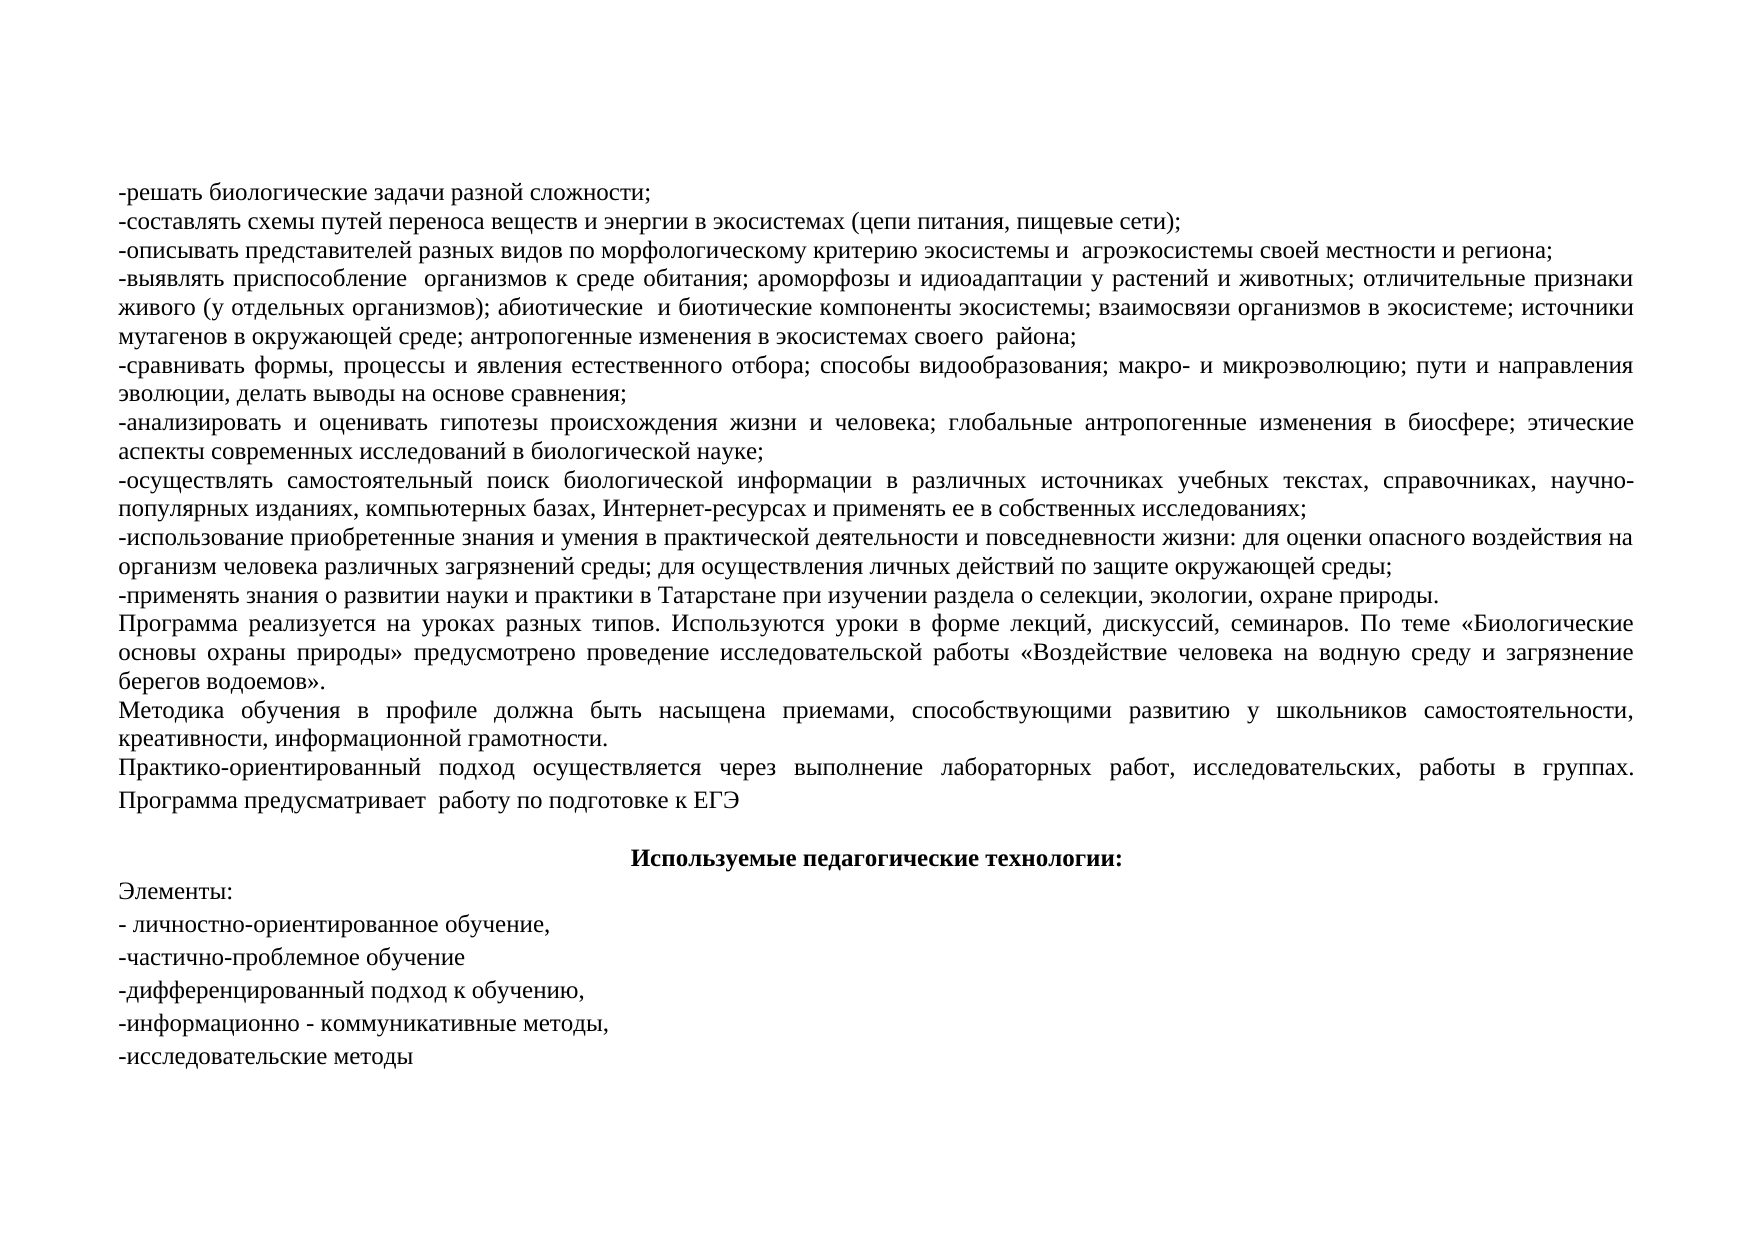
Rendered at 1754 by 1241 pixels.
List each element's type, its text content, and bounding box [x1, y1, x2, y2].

text -использование приобретенные знания и умения в практической деятельности и повседневности жизни: для оценки опасного воздействия на организм человека различных загрязнений среды; для осуществления личных действий по защите окружающей среды; [118, 522, 1636, 580]
text -описывать представителей разных видов по морфологическому критерию экосистемы и агроэкосистемы своей местности и региона; [118, 235, 1636, 263]
text Элементы: [118, 876, 1636, 905]
text -частично-проблемное обучение [118, 942, 1636, 971]
text Методика обучения в профиле должна быть насыщена приемами, способствующими развитию у школьников самостоятельности, креативности, информационной грамотности. [118, 695, 1636, 752]
text -исследовательские методы [118, 1041, 1636, 1070]
text Программа реализуется на уроках разных типов. Используются уроки в форме лекций, дискуссий, семинаров. По теме «Биологические основы охраны природы» предусмотрено проведение исследовательской работы «Воздействие человека на водную среду и загрязнение берегов водоемов». [118, 608, 1636, 695]
text -применять знания о развитии науки и практики в Татарстане при изучении раздела о селекции, экологии, охране природы. [118, 580, 1636, 608]
text -дифференцированный подход к обучению, [118, 975, 1636, 1004]
text - личностно-ориентированное обучение, [118, 909, 1636, 938]
text -сравнивать формы, процессы и явления естественного отбора; способы видообразования; макро- и микроэволюцию; пути и направления эволюции, делать выводы на основе сравнения; [118, 350, 1636, 407]
text Используемые педагогические технологии: [118, 843, 1636, 872]
text -решать биологические задачи разной сложности; [118, 177, 1636, 206]
text -осуществлять самостоятельный поиск биологической информации в различных источниках учебных текстах, справочниках, научно-популярных изданиях, компьютерных базах, Интернет-ресурсах и применять ее в собственных исследованиях; [118, 465, 1636, 522]
text -анализировать и оценивать гипотезы происхождения жизни и человека; глобальные антропогенные изменения в биосфере; этические аспекты современных исследований в биологической науке; [118, 407, 1636, 465]
text -выявлять приспособление организмов к среде обитания; ароморфозы и идиоадаптации у растений и животных; отличительные признаки живого (у отдельных организмов); абиотические и биотические компоненты экосистемы; взаимосвязи организмов в экосистеме; источники мутагенов в окружающей среде; антропогенные изменения в экосистемах своего района; [118, 263, 1636, 350]
text Практико-ориентированный подход осуществляется через выполнение лабораторных работ, исследовательских, работы в группах. Программа предусматривает работу по подготовке к ЕГЭ [118, 752, 1636, 814]
text -информационно - коммуникативные методы, [118, 1008, 1636, 1037]
text -составлять схемы путей переноса веществ и энергии в экосистемах (цепи питания, пищевые сети); [118, 206, 1636, 235]
